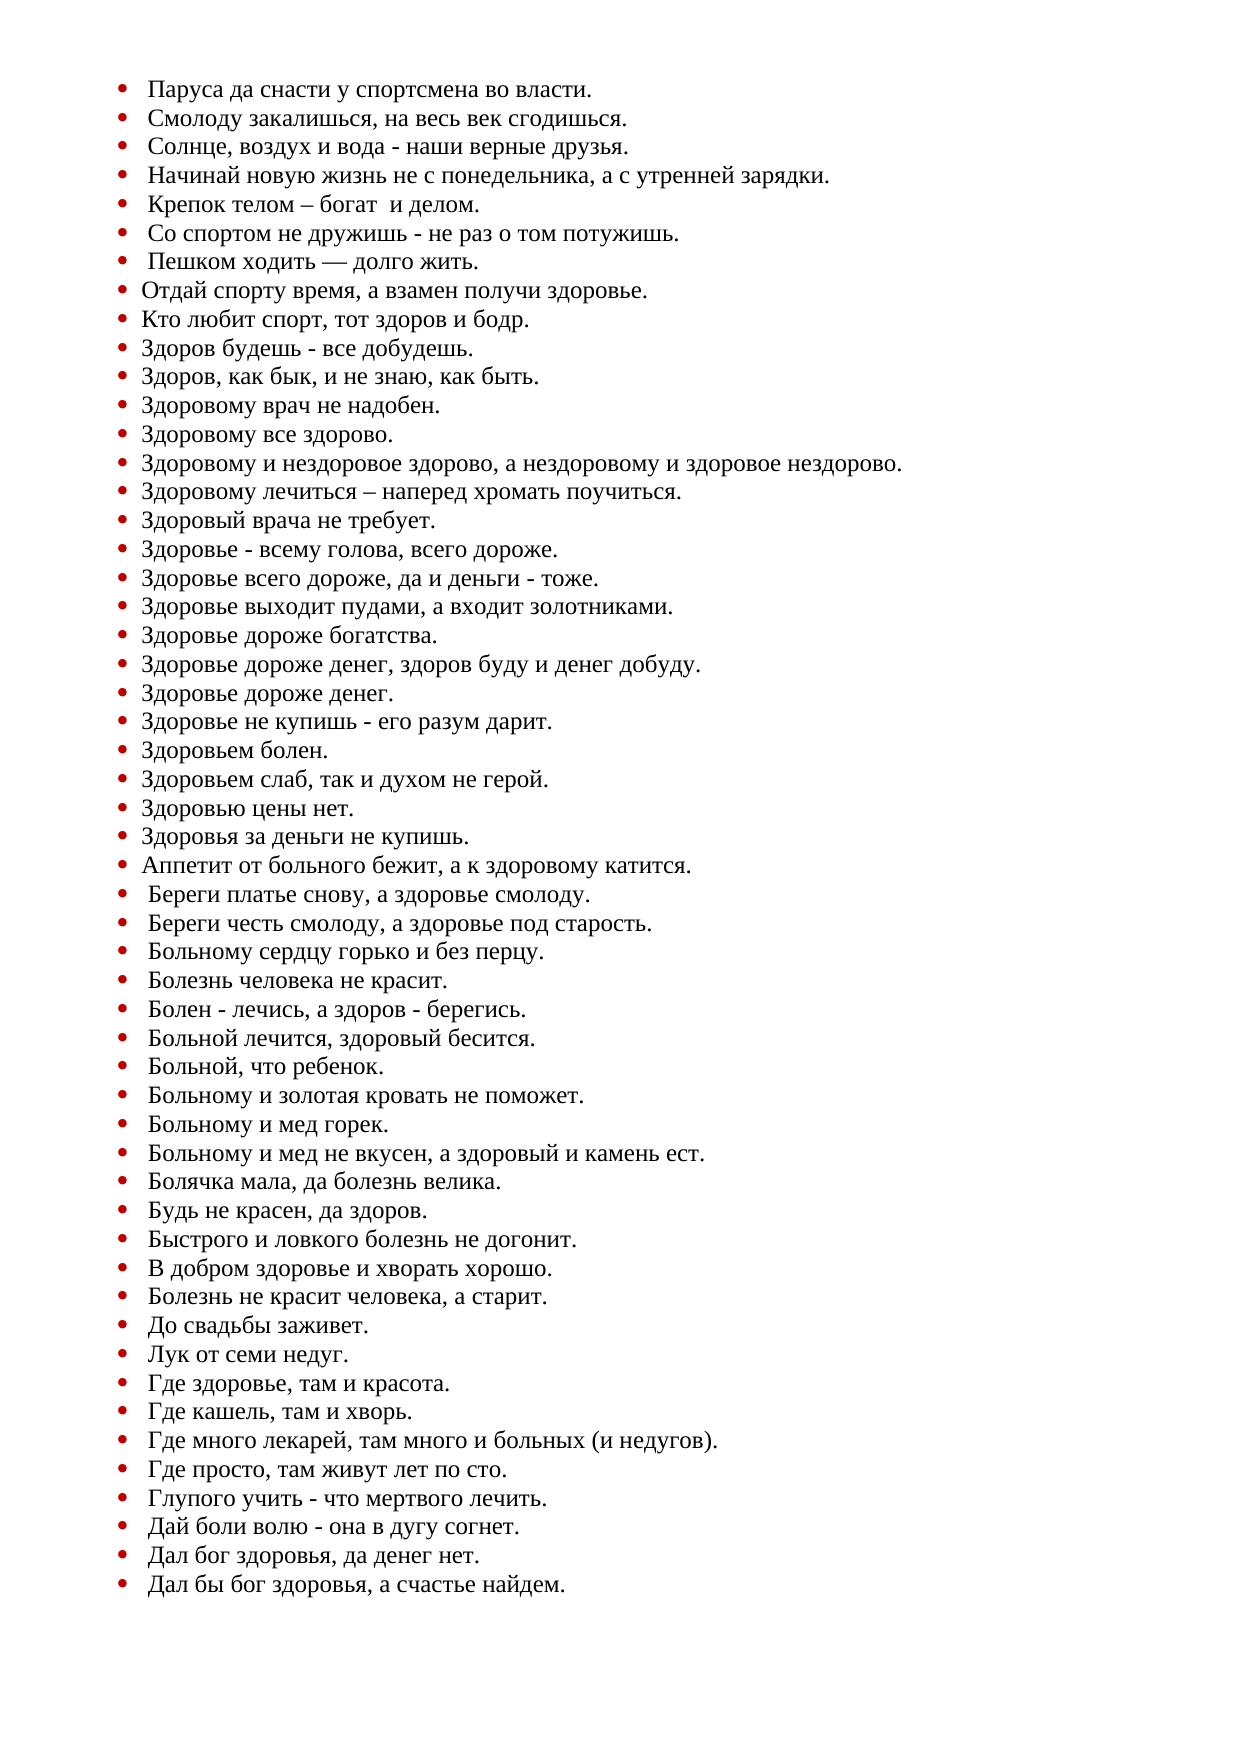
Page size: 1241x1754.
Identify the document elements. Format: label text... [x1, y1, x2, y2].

list Больной, что ребенок. [118, 1051, 1152, 1080]
text Отдай спорту время, а взамен получи здоровье. [118, 275, 1152, 304]
text Со спортом не дружишь - не раз о том потужишь. [118, 218, 1152, 246]
text Кто любит спорт, тот здоров и бодр. [118, 304, 1152, 333]
list Будь не красен, да здоров. [118, 1195, 1152, 1224]
list Больному и золотая кровать не поможет. [118, 1080, 1152, 1109]
list Где здоровье, там и красота. [118, 1368, 1152, 1396]
list Болячка мала, да болезнь велика. [118, 1166, 1152, 1195]
list Где кашель, там и хворь. [118, 1396, 1152, 1425]
list Где много лекарей, там много и больных (и недугов). [118, 1425, 1152, 1454]
list Дал бы бог здоровья, а счастье найдем. [118, 1569, 1152, 1598]
list Больной лечится, здоровый бесится. [118, 1023, 1152, 1051]
list Больному и мед горек. [118, 1109, 1152, 1138]
list Болен - лечись, а здоров - берегись. [118, 994, 1152, 1023]
list Лук от семи недуг. [118, 1339, 1152, 1368]
list Болезнь человека не красит. [118, 965, 1152, 994]
list Больному и мед не вкусен, а здоровый и камень ест. [118, 1138, 1152, 1166]
text Паруса да снасти у спортсмена во власти. [118, 74, 1152, 103]
list Больному сердцу горько и без перцу. [118, 936, 1152, 965]
list Где просто, там живут лет по сто. [118, 1454, 1152, 1483]
list Дал бог здоровья, да денег нет. [118, 1540, 1152, 1569]
list Глупого учить - что мертвого лечить. [118, 1483, 1152, 1511]
list До свадьбы заживет. [118, 1310, 1152, 1339]
text Начинай новую жизнь не с понедельника, а с утренней зарядки. [118, 160, 1152, 189]
text Смолоду закалишься, на весь век сгодишься. [118, 103, 1152, 131]
list Береги платье снову, а здоровье смолоду. [118, 879, 1152, 908]
text Здоров будешь - все добудешь. Здоров, как бык, и не знаю, как быть. Здоровому врач не надобен. Здоровому все здорово. Здоровому и нездоровое здорово, а нездоровому и здоровое нездорово. Здоровому лечиться – наперед хромать поучиться. Здоровый врача не требует. Здоровье - всему голова, всего дороже. Здоровье всего дороже, да и деньги - тоже. Здоровье выходит пудами, а входит золотниками. Здоровье дороже богатства. Здоровье дороже денег, здоров буду и денег добуду. Здоровье дороже денег. Здоровье не купишь - его разум дарит. Здоровьем болен. Здоровьем слаб, так и духом не герой. Здоровью цены нет. Здоровья за деньги не купишь. Аппетит от больного бежит, а к здоровому катится. [118, 333, 1152, 879]
list Быстрого и ловкого болезнь не догонит. [118, 1224, 1152, 1253]
text Крепок телом – богат и делом. [118, 189, 1152, 218]
list Болезнь не красит человека, а старит. [118, 1281, 1152, 1310]
list Дай боли волю - она в дугу согнет. [118, 1511, 1152, 1540]
list Береги честь смолоду, а здоровье под старость. [118, 908, 1152, 936]
text Пешком ходить — долго жить. [118, 246, 1152, 275]
list В добром здоровье и хворать хорошо. [118, 1253, 1152, 1281]
text Солнце, воздух и вода - наши верные друзья. [118, 131, 1152, 160]
